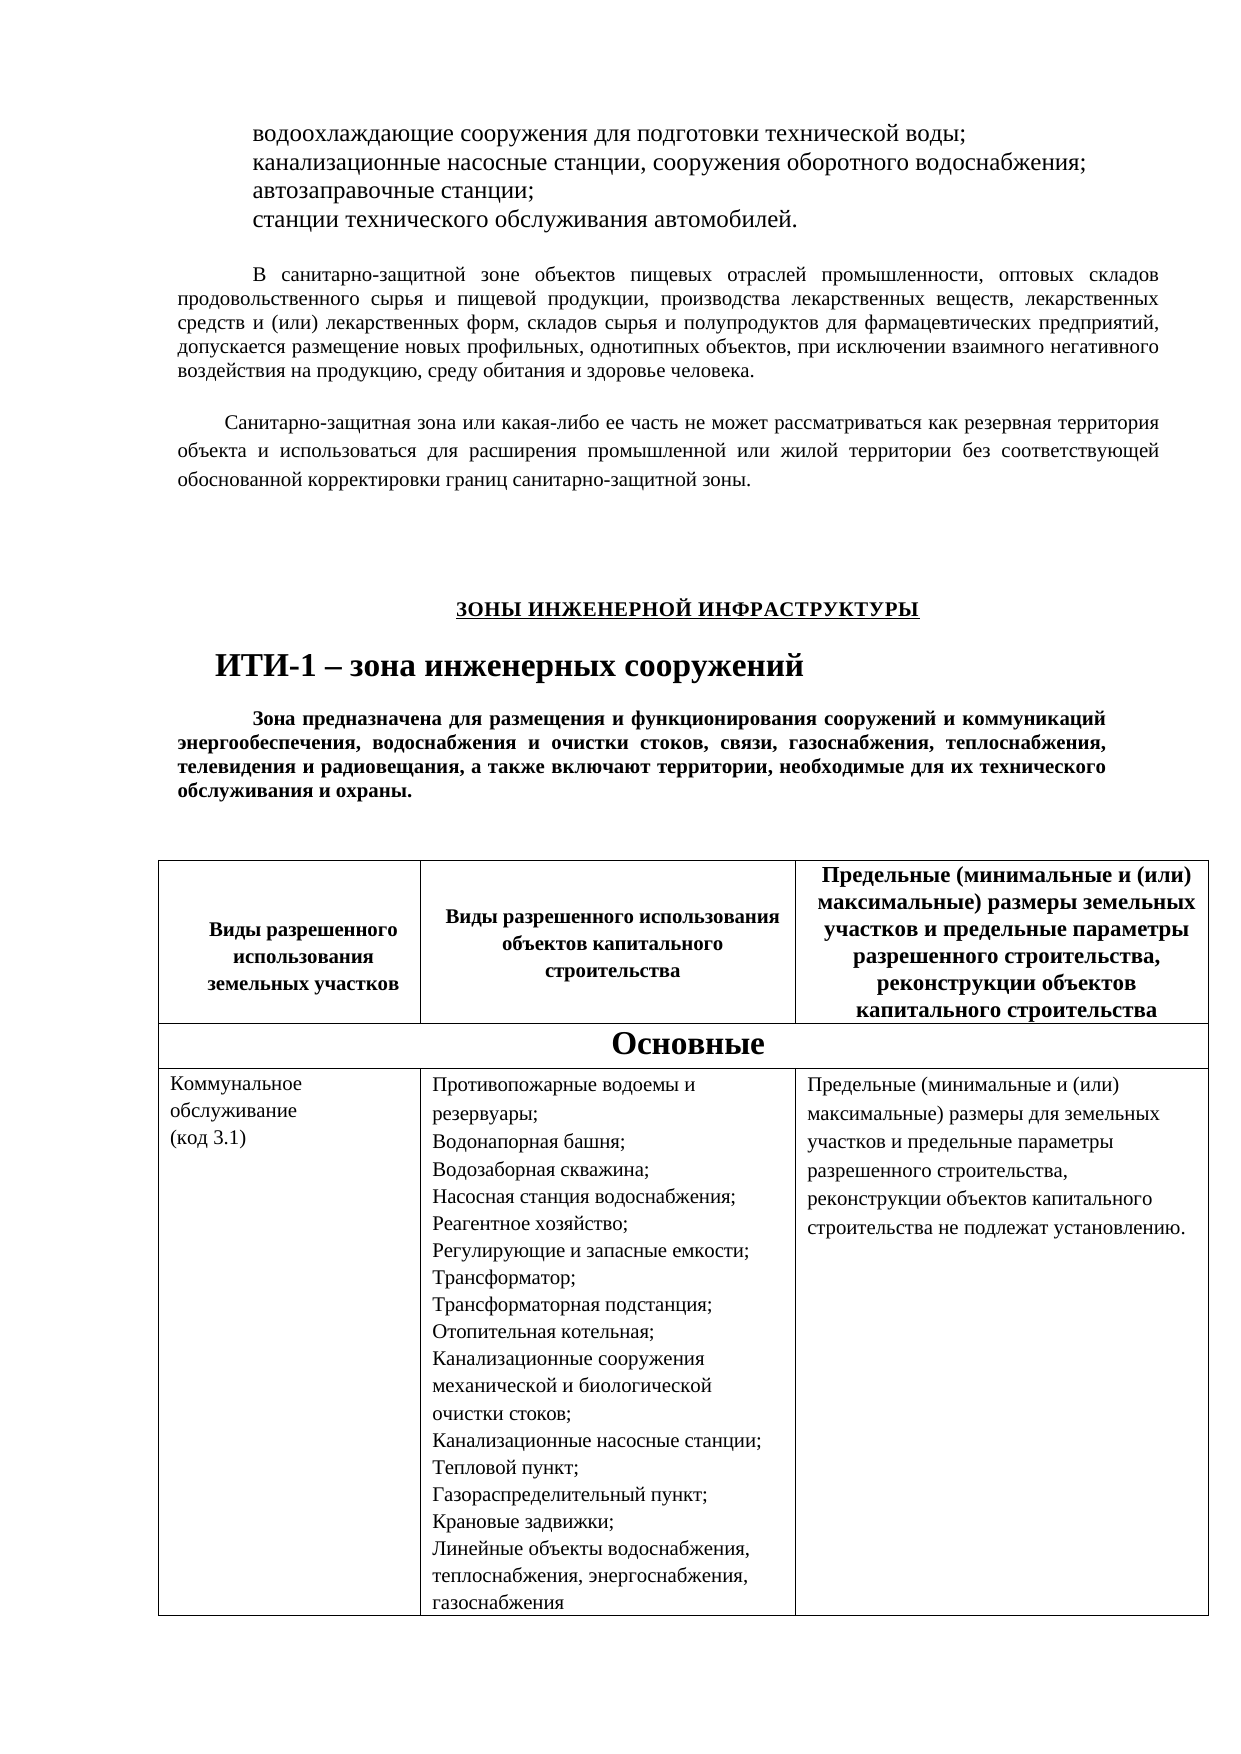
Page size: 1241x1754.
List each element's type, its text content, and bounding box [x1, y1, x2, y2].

table_cell Основные [159, 1024, 1208, 1068]
text ЗОНЫ ИНЖЕНЕРНОЙ ИНФРАСТРУКТУРЫ [177, 597, 1160, 621]
text станции технического обслуживания автомобилей. [177, 204, 1152, 233]
text ИТИ-1 – зона инженерных сооружений [177, 645, 1160, 683]
table_header Виды разрешенного использования объектов капитального строительства [421, 861, 795, 1023]
table_header Виды разрешенного использования земельных участков [159, 861, 420, 1023]
table_cell Коммунальное обслуживание (код 3.1) [159, 1069, 420, 1615]
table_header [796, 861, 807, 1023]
text Зона предназначена для размещения и функционирования сооружений и коммуникаций энергообеспечения, водоснабжения и очистки стоков, связи, газоснабжения, теплоснабжения, телевидения и радиовещания, а также включают территории, необходимые для их технического обслуживания и охраны. [177, 706, 1107, 802]
text автозаправочные станции; [177, 176, 1152, 204]
text канализационные насосные станции, сооружения оборотного водоснабжения; [177, 147, 1152, 176]
text водоохлаждающие сооружения для подготовки технической воды; [177, 118, 1152, 147]
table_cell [796, 1069, 1208, 1615]
text Санитарно-защитная зона или какая-либо ее часть не может рассматриваться как резервная территория объекта и использоваться для расширения промышленной или жилой территории без соответствующей обоснованной корректировки границ санитарно-защитной зоны. [177, 406, 1160, 492]
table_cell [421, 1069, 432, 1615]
text В санитарно-защитной зоне объектов пищевых отраслей промышленности, оптовых складов продовольственного сырья и пищевой продукции, производства лекарственных веществ, лекарственных средств и (или) лекарственных форм, складов сырья и полупродуктов для фармацевтических предприятий, допускается размещение новых профильных, однотипных объектов, при исключении взаимного негативного воздействия на продукцию, среду обитания и здоровье человека. [177, 262, 1160, 382]
